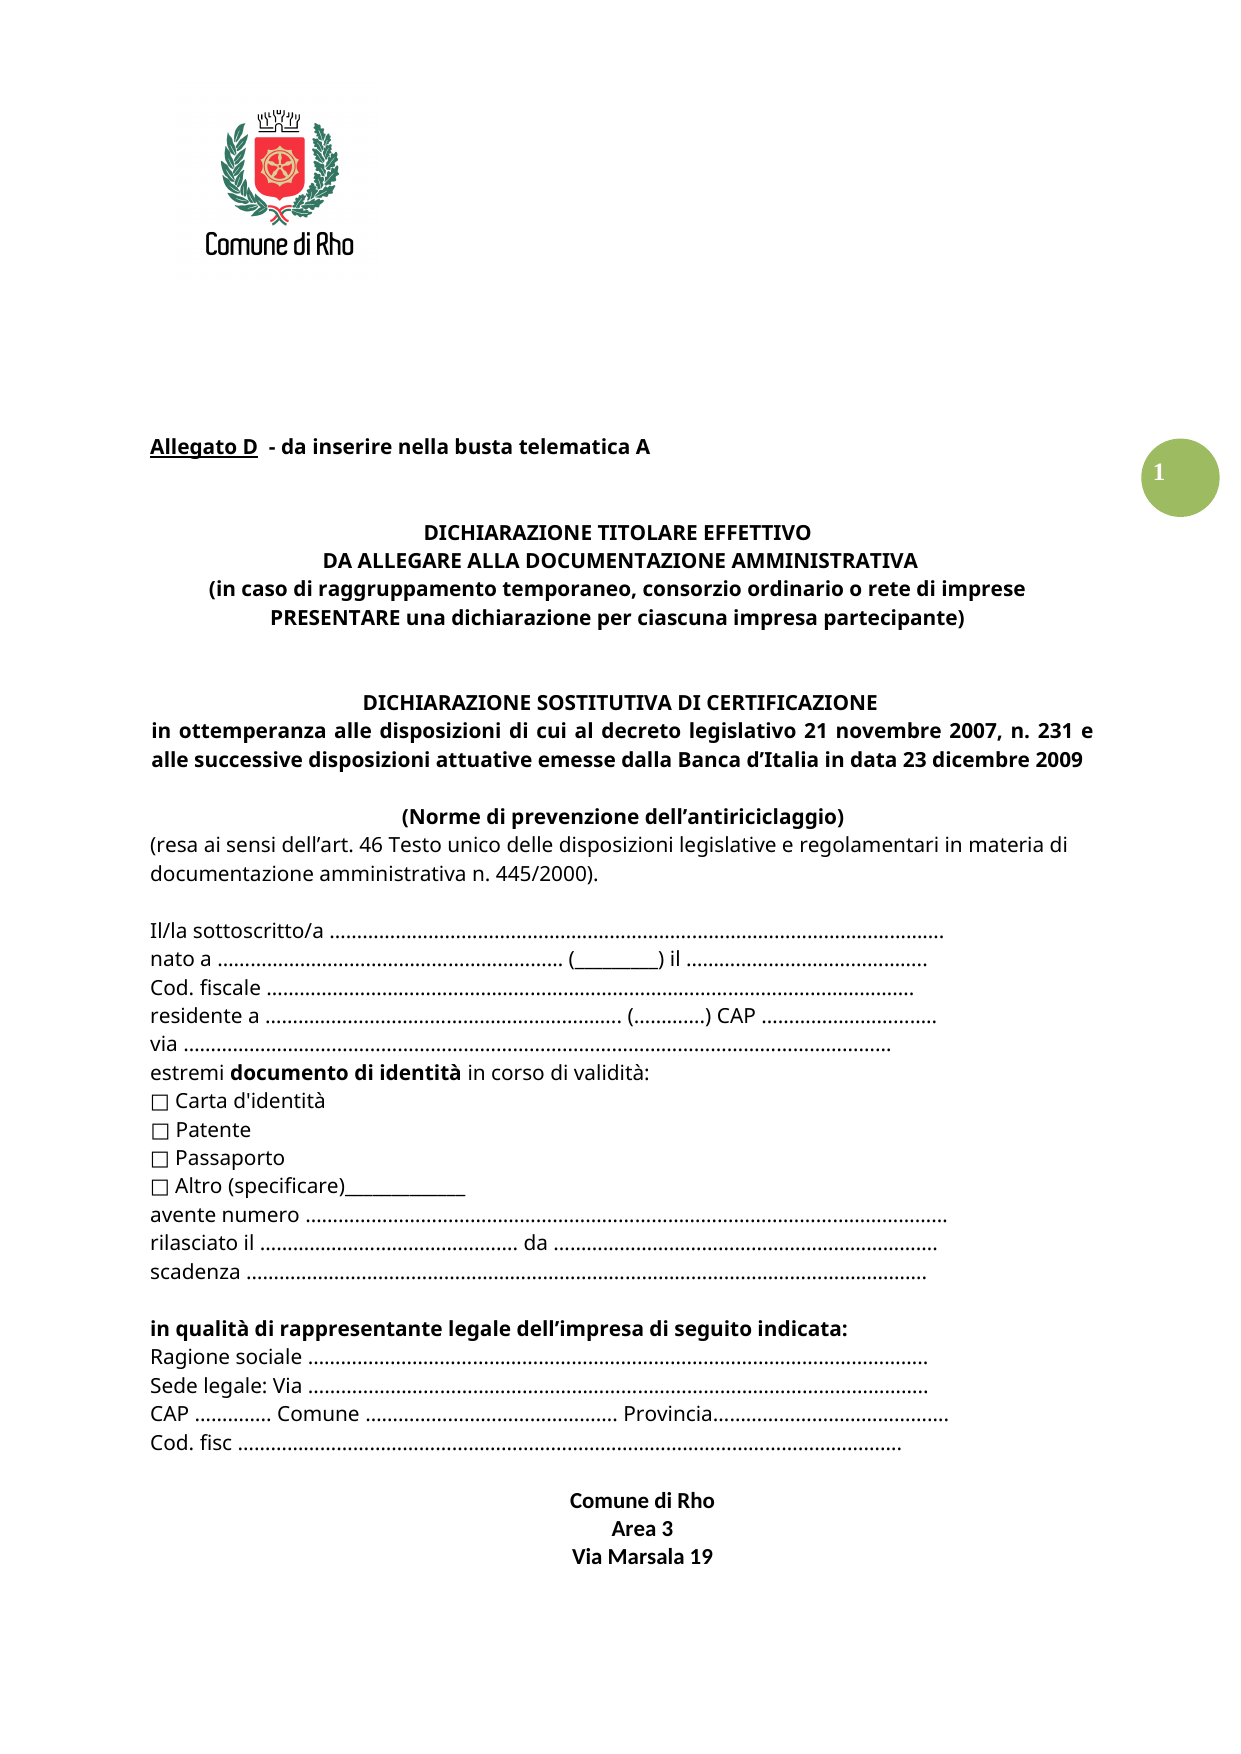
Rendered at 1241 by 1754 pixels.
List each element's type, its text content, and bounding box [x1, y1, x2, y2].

text rilasciato il ………………………………….……. da ……………………………………………………………. [150, 1228, 1090, 1257]
text □ Passaporto [150, 1143, 1090, 1172]
text Sede legale: Via ………………………………………………………………………………………………….. [150, 1371, 1090, 1399]
text via ………………………………………………………………………………………………………………… [150, 1029, 1090, 1058]
text CAP ………….. Comune ………………………………………. Provincia……………………………………. [150, 1399, 1090, 1428]
text Cod. fisc …………………………………………………………………………………………………………. [150, 1428, 1090, 1456]
text residente a ……………………………………………………….. (………….) CAP ………………………….. [150, 1001, 1090, 1029]
text □ Carta d'identità [150, 1086, 1090, 1115]
text □ Patente [150, 1115, 1090, 1143]
text (in caso di raggruppamento temporaneo, consorzio ordinario o rete di imprese PRESENTARE una dichiarazione per ciascuna impresa partecipante) [150, 574, 1085, 631]
text DICHIARAZIONE TITOLARE EFFETTIVO [150, 518, 1085, 546]
text (resa ai sensi dell’art. 46 Testo unico delle disposizioni legislative e regolamentari in materia di documentazione amministrativa n. 445/2000). [150, 830, 1090, 887]
text avente numero ……………………………………………………………………………………………………… [150, 1200, 1090, 1228]
picture [176, 82, 383, 289]
text Allegato D - da inserire nella busta telematica A [150, 432, 1090, 461]
text Il/la sottoscritto/a …………………………………………………………………………………………………. [150, 916, 1090, 944]
text estremi documento di identità in corso di validità: [150, 1058, 1090, 1086]
text in ottemperanza alle disposizioni di cui al decreto legislativo 21 novembre 2007, n. 231 e alle successive disposizioni attuative emesse dalla Banca d’Italia in data 23 dicembre 2009 [151, 717, 1095, 773]
text in qualità di rappresentante legale dell’impresa di seguito indicata: [150, 1314, 1090, 1342]
text DICHIARAZIONE SOSTITUTIVA DI CERTIFICAZIONE [150, 688, 1090, 717]
text nato a ……………………………………………………… (_________) il …………………………………….. [150, 944, 1090, 973]
text scadenza ……………………………………………………………………………………………………………. [150, 1257, 1090, 1285]
text (Norme di prevenzione dell’antiriciclaggio) [151, 802, 1095, 830]
text □ Altro (specificare)_____________ [150, 1172, 1090, 1200]
text Ragione sociale ………………………………………………………………………………………………….. [150, 1342, 1090, 1371]
text DA ALLEGARE ALLA DOCUMENTAZIONE AMMINISTRATIVA [150, 546, 1085, 574]
text Cod. fiscale ………………………………………………………………………………………………………. [150, 973, 1090, 1001]
